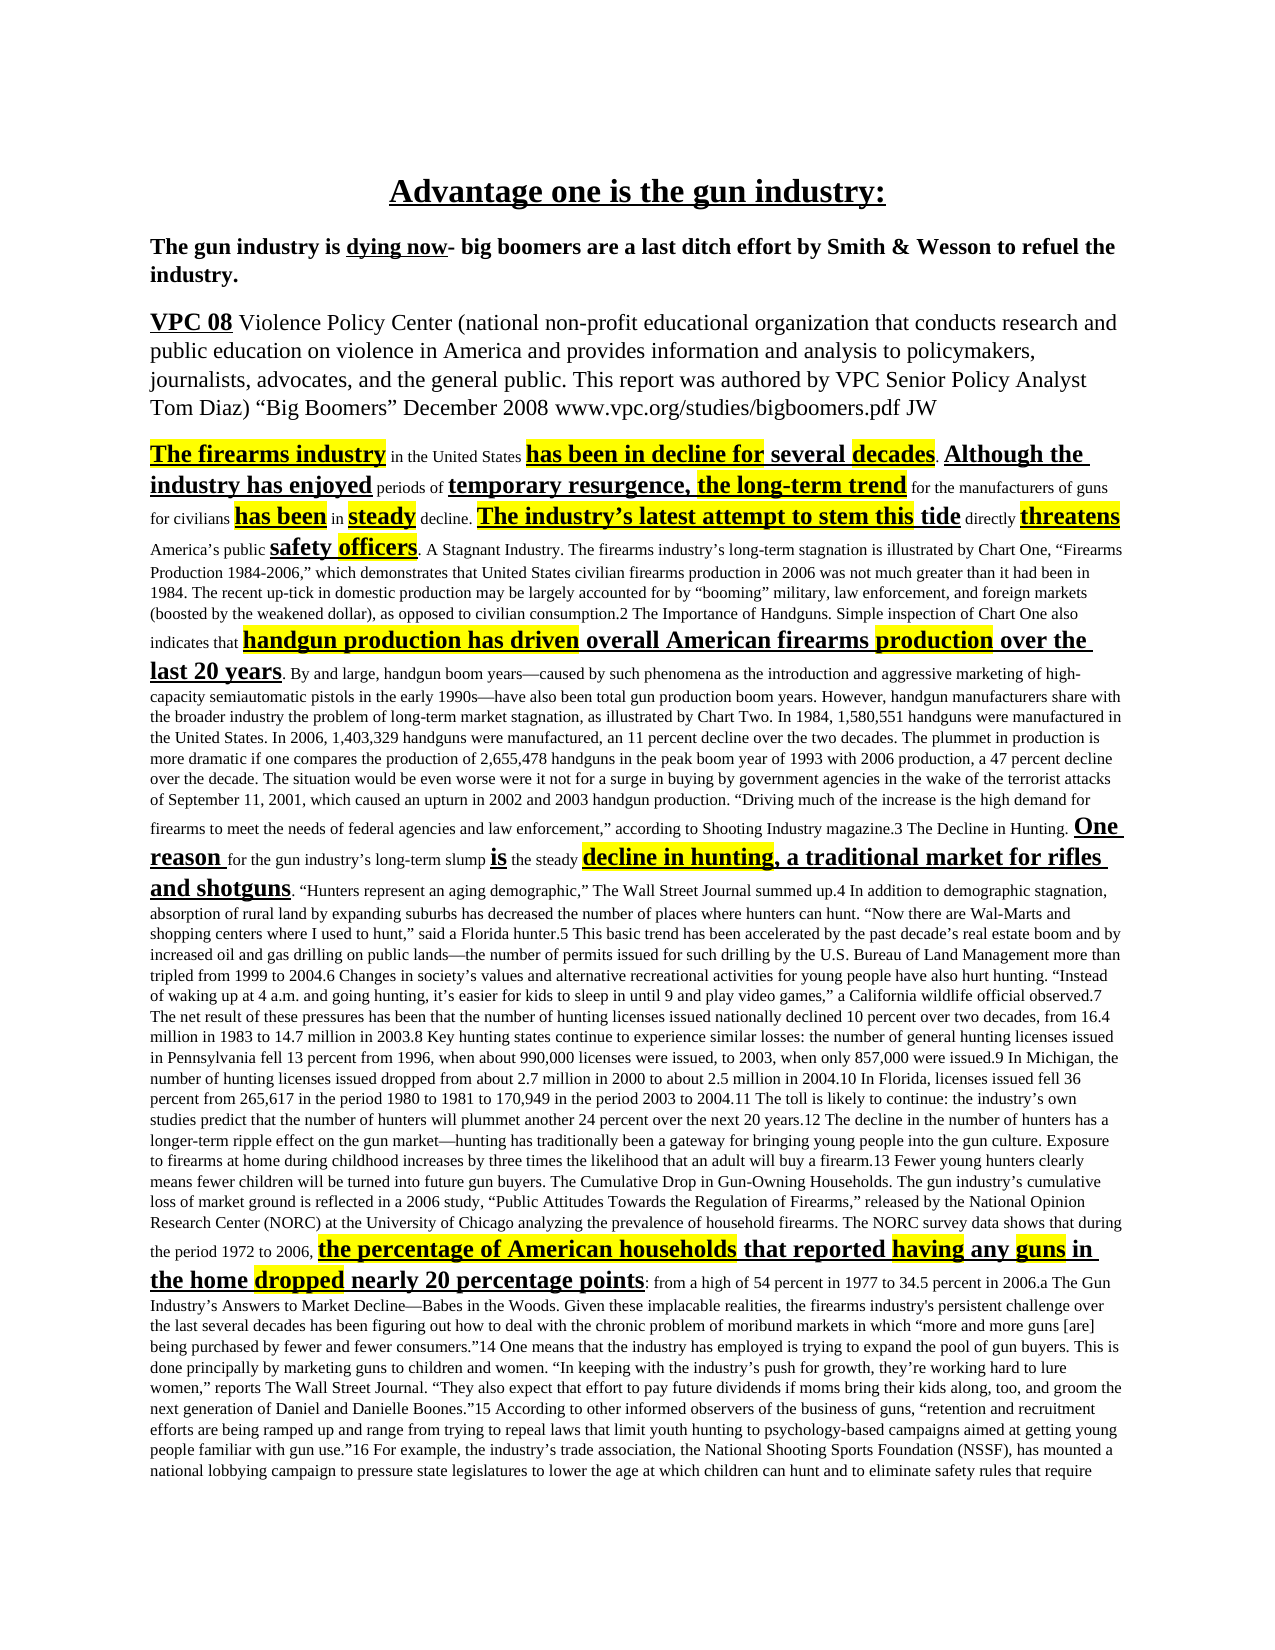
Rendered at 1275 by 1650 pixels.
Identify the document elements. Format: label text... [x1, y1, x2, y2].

text VPC 08 Violence Policy Center (national non-profit educational organization that conducts research and public education on violence in America and provides information and analysis to policymakers, journalists, advocates, and the general public. This report was authored by VPC Senior Policy Analyst Tom Diaz) “Big Boomers” December 2008 www.vpc.org/studies/bigboomers.pdf JW [150, 307, 1125, 421]
subtitle Advantage one is the gun industry: [150, 171, 1125, 209]
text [150, 439, 1125, 1480]
subtitle The gun industry is dying now- big boomers are a last ditch effort by Smith & Wesson to refuel the industry. [150, 233, 1125, 288]
